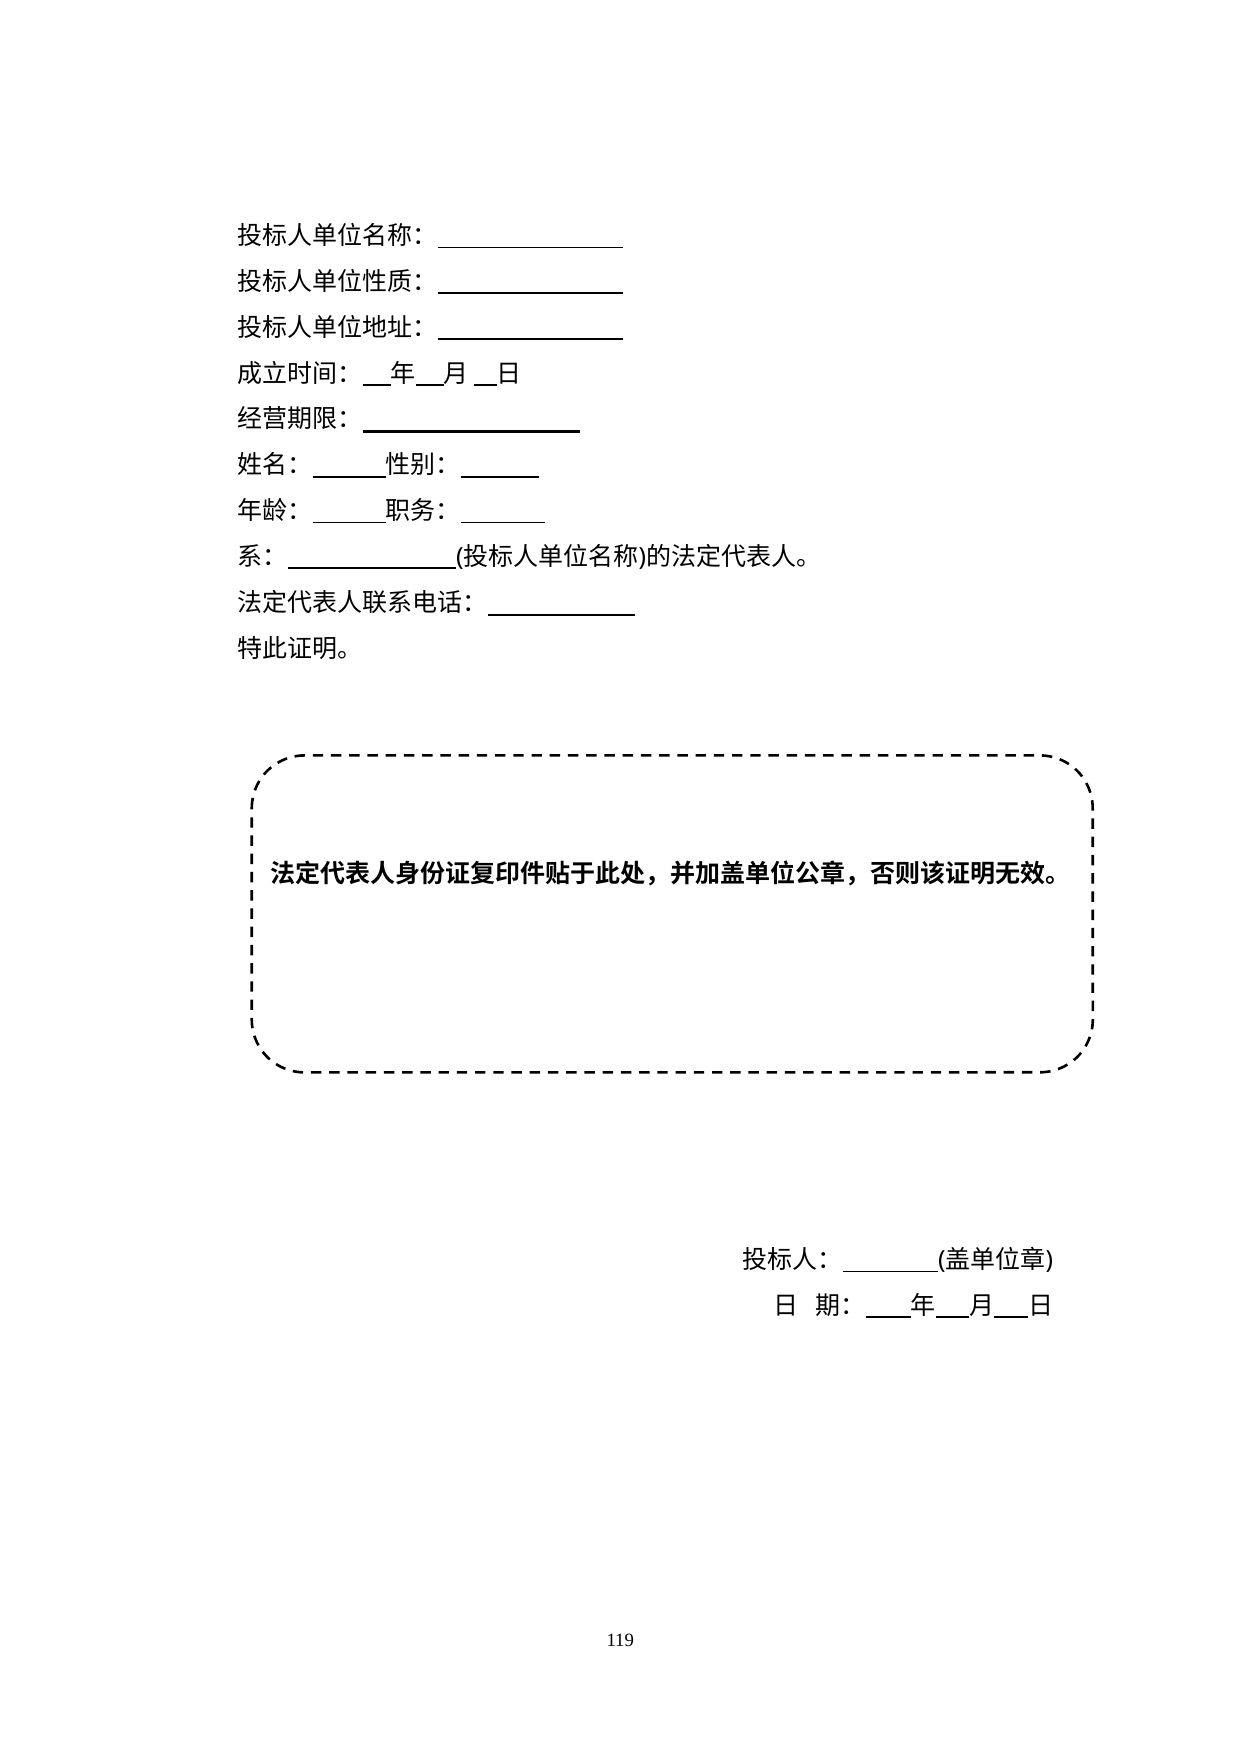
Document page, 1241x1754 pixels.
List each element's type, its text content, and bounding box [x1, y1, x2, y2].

text 特此证明。 [187, 620, 1053, 666]
text 日 期： 年 月 日 [187, 1278, 1053, 1323]
text 法定代表人身份证复印件贴于此处，并加盖单位公章，否则该证明无效。 [187, 839, 1053, 904]
text 投标人单位名称： [187, 208, 1053, 254]
text 年龄： 职务： [187, 483, 1053, 529]
text 经营期限： [187, 391, 1053, 437]
text 姓名： 性别： [187, 437, 1053, 483]
text 投标人单位地址： [187, 299, 1053, 345]
text 系： (投标人单位名称)的法定代表人。 [187, 529, 1053, 574]
text 投标人单位性质： [187, 254, 1053, 299]
text 投标人： (盖单位章) [187, 1232, 1053, 1278]
text 成立时间： 年 月 日 [187, 345, 1053, 391]
text 法定代表人联系电话： [187, 574, 1053, 620]
